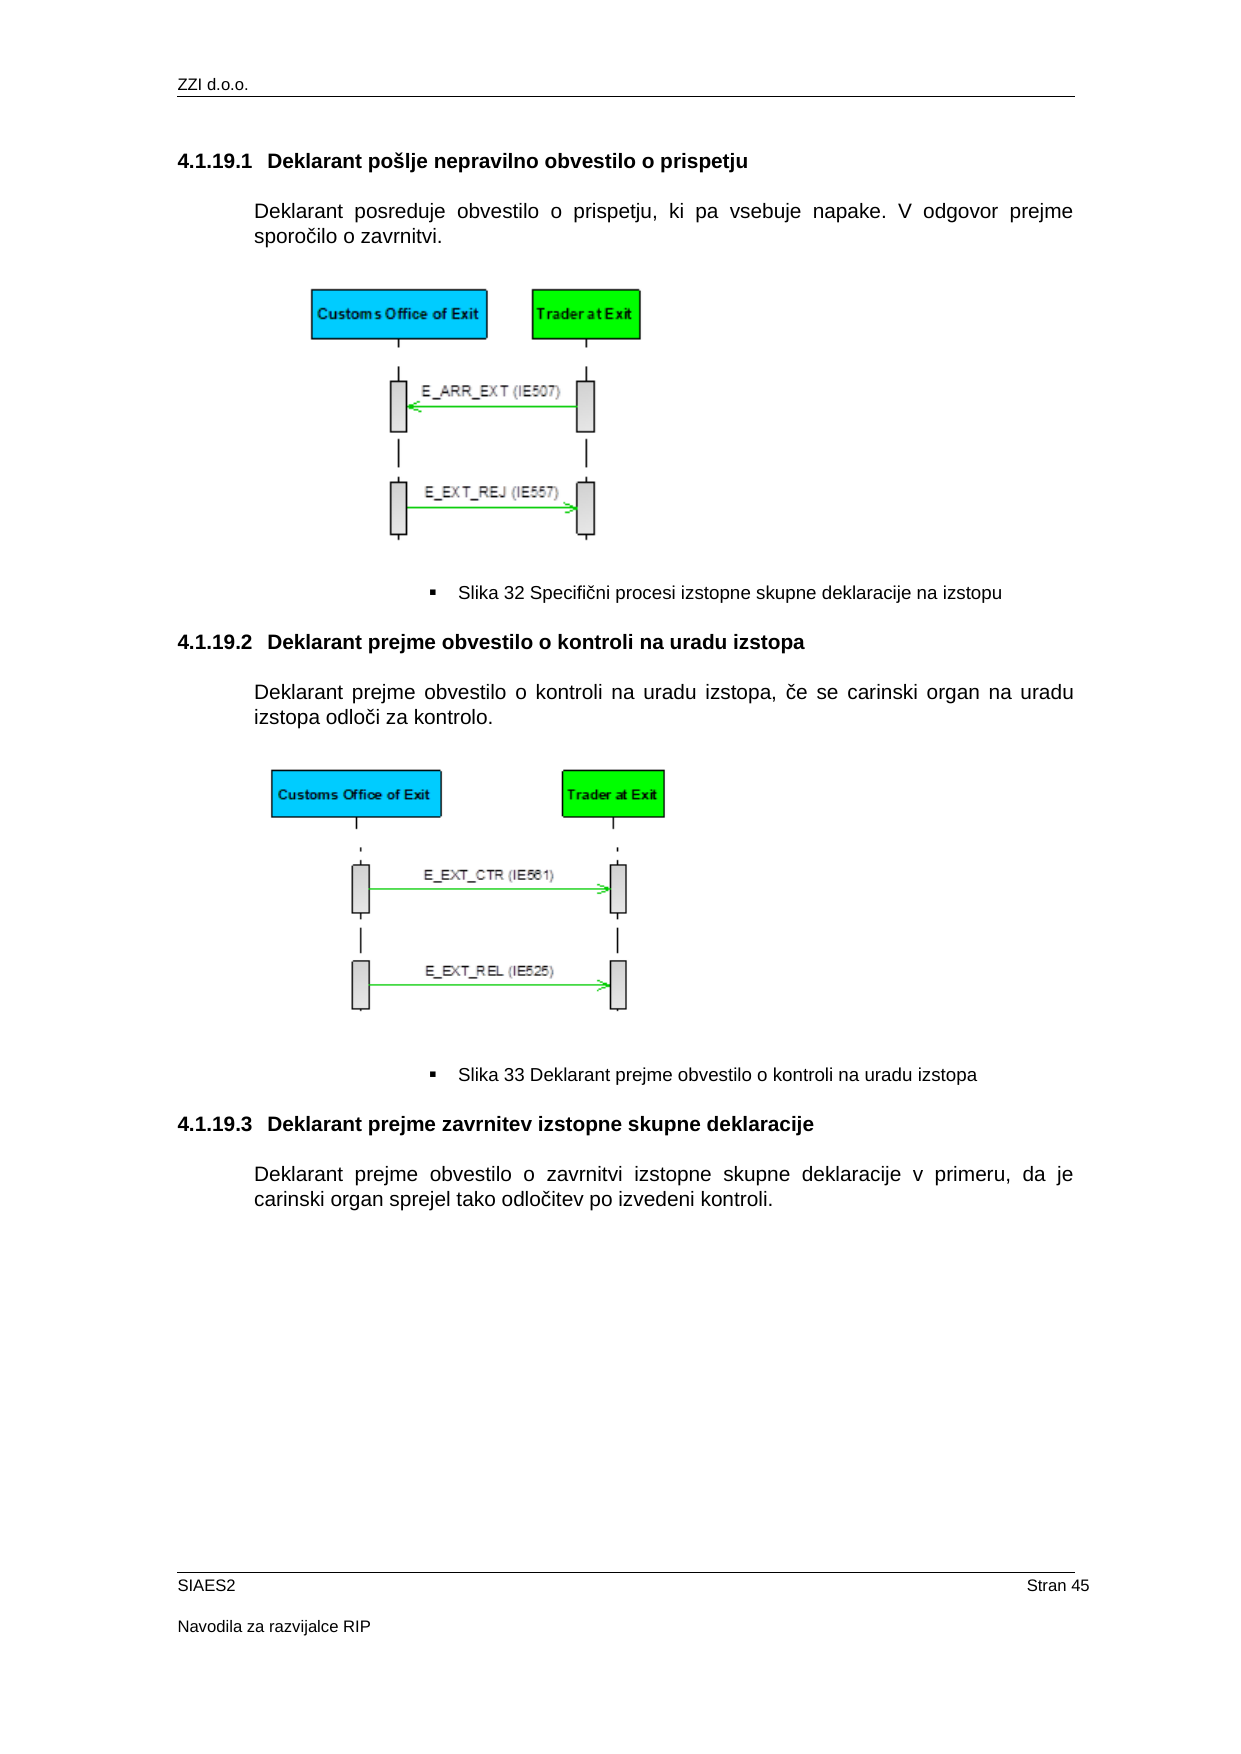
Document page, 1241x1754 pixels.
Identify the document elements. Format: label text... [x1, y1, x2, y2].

picture [253, 272, 712, 556]
picture [253, 753, 689, 1038]
text Slika 33 Deklarant prejme obvestilo o kontroli na uradu izstopa [428, 1063, 1075, 1086]
subtitle Deklarant prejme zavrnitev izstopne skupne deklaracije [177, 1111, 1075, 1136]
text Slika 32 Specifični procesi izstopne skupne deklaracije na izstopu [428, 581, 1075, 604]
subtitle Deklarant prejme obvestilo o kontroli na uradu izstopa [177, 629, 1075, 654]
subtitle Deklarant pošlje nepravilno obvestilo o prispetju [177, 148, 1075, 173]
text Deklarant prejme obvestilo o zavrnitvi izstopne skupne deklaracije v primeru, da je carinski organ sprejel tako odločitev po izvedeni kontroli. [254, 1161, 1075, 1211]
text Deklarant prejme obvestilo o kontroli na uradu izstopa, če se carinski organ na uradu izstopa odloči za kontrolo. [254, 679, 1075, 729]
text Deklarant posreduje obvestilo o prispetju, ki pa vsebuje napake. V odgovor prejme sporočilo o zavrnitvi. [254, 198, 1075, 248]
